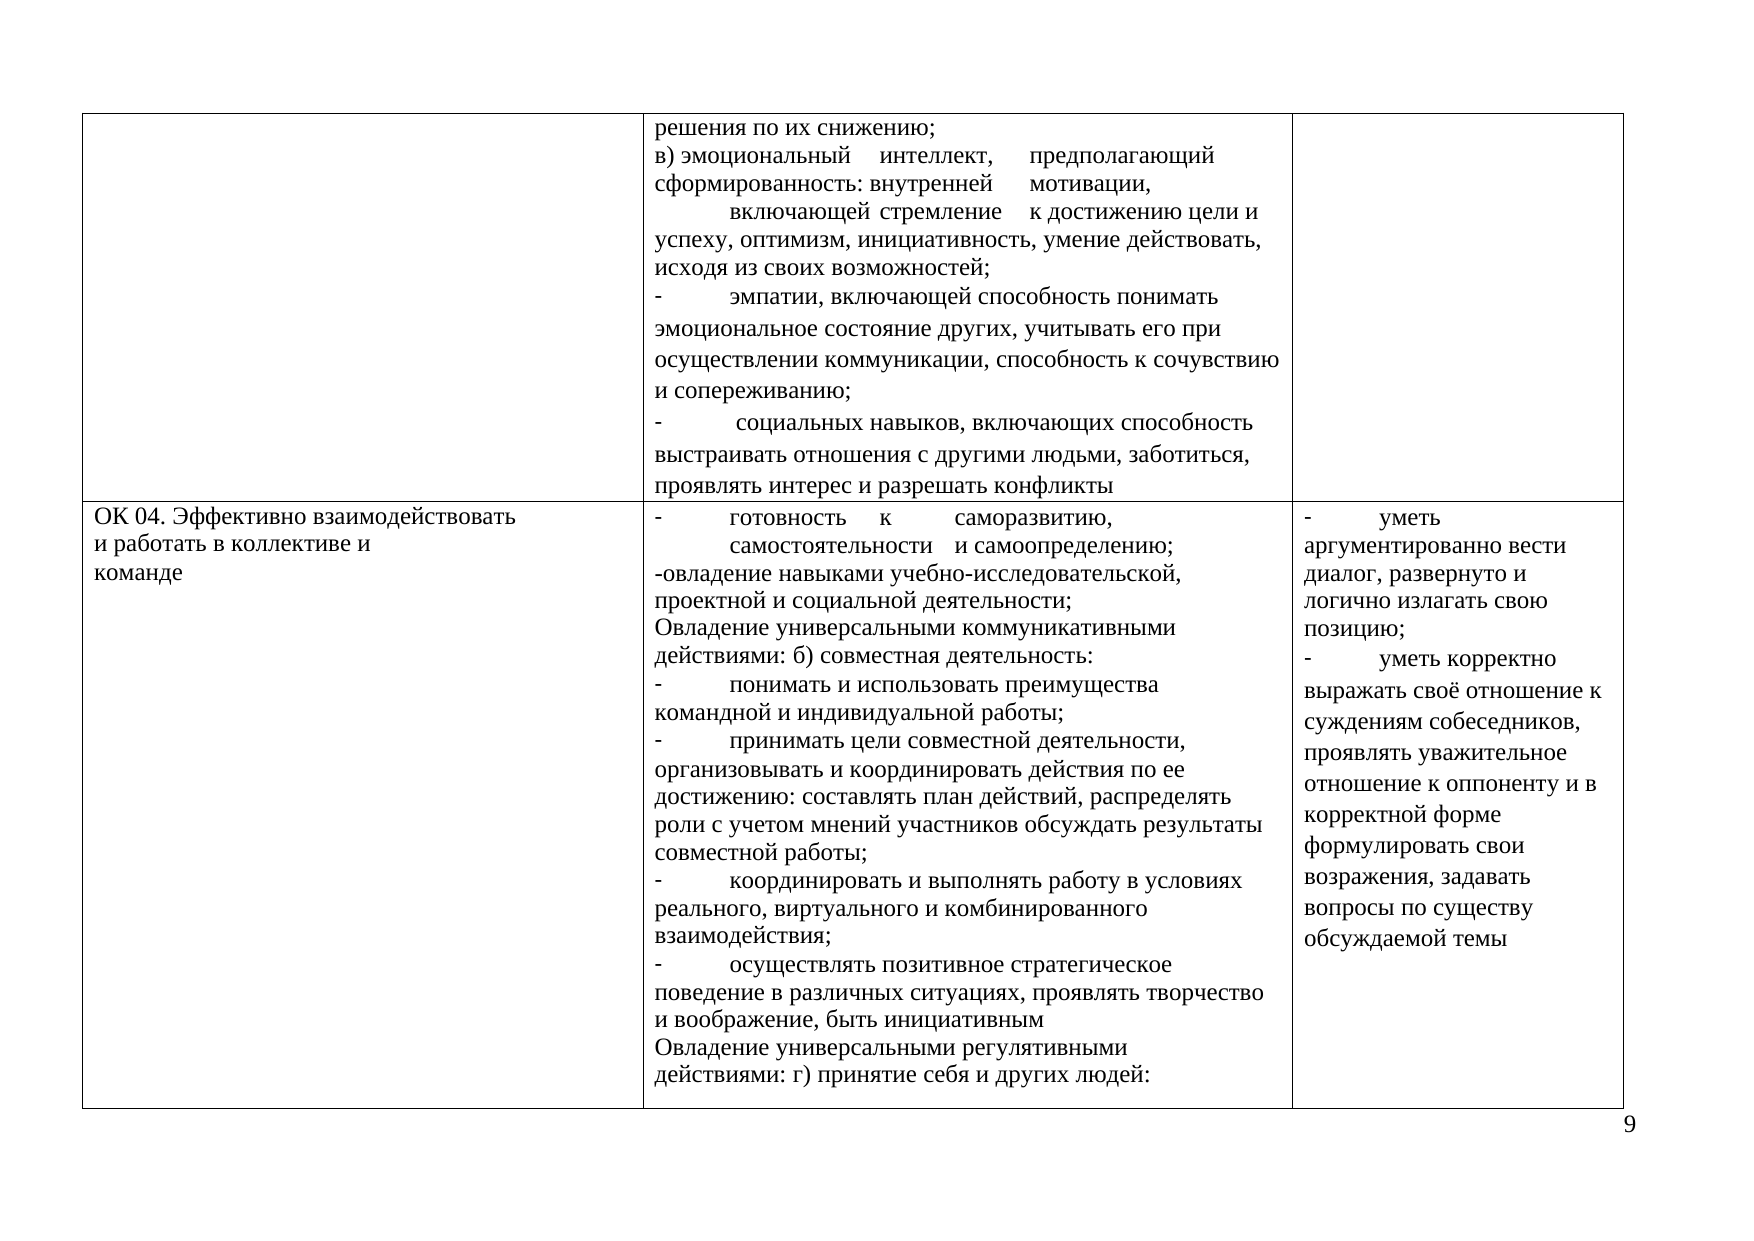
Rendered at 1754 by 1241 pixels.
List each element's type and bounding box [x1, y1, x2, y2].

table_cell [83, 502, 643, 1108]
table_cell [644, 114, 1292, 501]
table_cell [1293, 114, 1623, 501]
table_cell [1293, 502, 1623, 1108]
table_cell [644, 502, 1292, 1108]
table_cell [83, 114, 643, 501]
